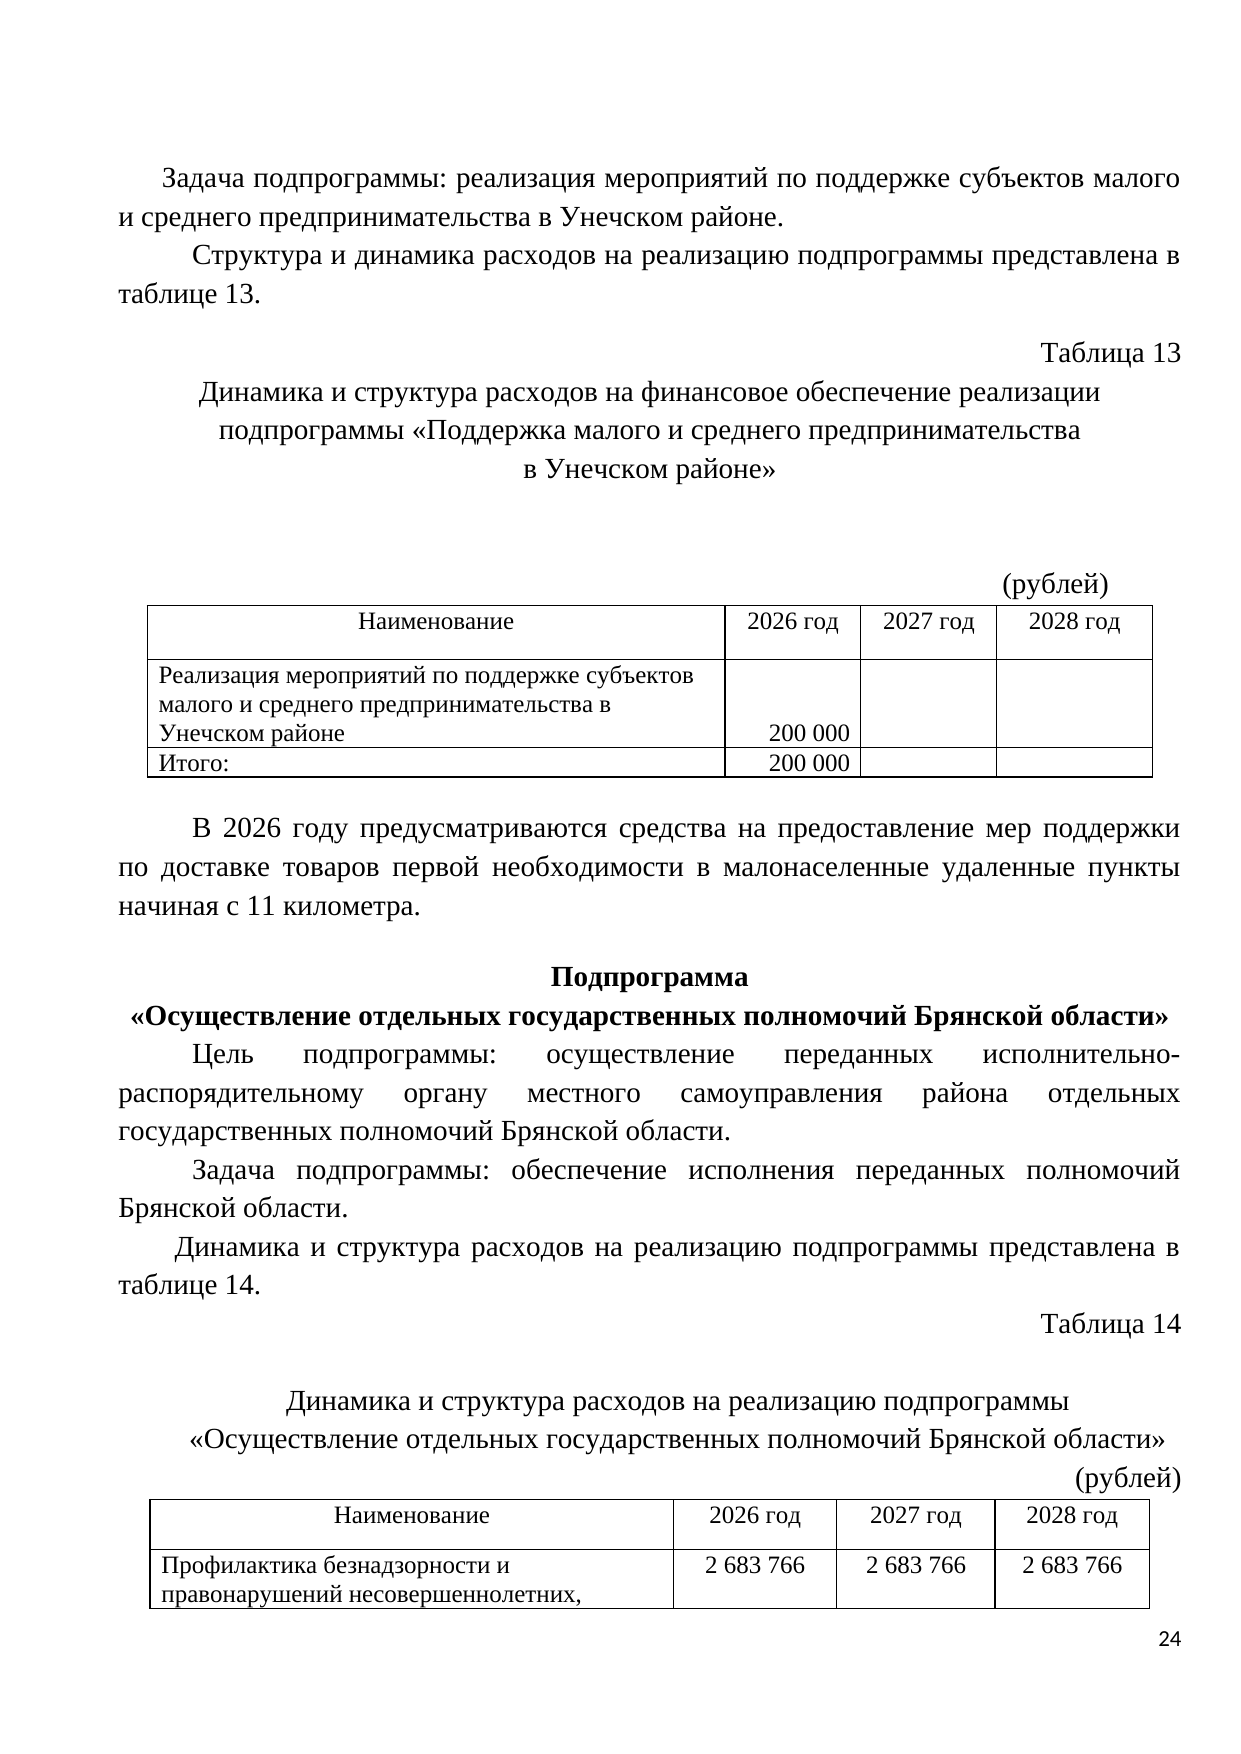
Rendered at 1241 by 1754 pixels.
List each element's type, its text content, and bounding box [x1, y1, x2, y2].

text В 2026 году предусматриваются средства на предоставление мер поддержки по доставке товаров первой необходимости в малонаселенные удаленные пункты начиная с 11 километра. [118, 811, 1181, 921]
text Динамика и структура расходов на реализацию подпрограммы представлена в таблице 14. [118, 1229, 1181, 1301]
text Структура и динамика расходов на реализацию подпрограммы представлена в таблице 13. [118, 237, 1181, 309]
table_cell [861, 748, 996, 776]
text Задача подпрограммы: обеспечение исполнения переданных полномочий Брянской области. [118, 1152, 1181, 1224]
table_cell [861, 660, 996, 747]
table_header Наименование [148, 606, 724, 659]
table_cell 2 683 766 [996, 1550, 1149, 1608]
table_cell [151, 1550, 673, 1608]
table_header 2027 год [837, 1500, 994, 1549]
text Задача подпрограммы: реализация мероприятий по поддержке субъектов малого и среднего предпринимательства в Унечском районе. [118, 160, 1181, 232]
text в Унечском районе» [118, 451, 1181, 484]
text Таблица 14 [118, 1306, 1181, 1339]
table_cell Реализация мероприятий по поддержке субъектов малого и среднего предпринимательства в Унечском районе [148, 660, 724, 747]
table_cell 2 683 766 [674, 1550, 836, 1608]
text Подпрограмма [118, 959, 1181, 993]
text (рублей) [856, 566, 1181, 600]
text Динамика и структура расходов на финансовое обеспечение реализации подпрограммы «Поддержка малого и среднего предпринимательства [118, 374, 1181, 446]
text «Осуществление отдельных государственных полномочий Брянской области» [118, 998, 1181, 1031]
table_cell [997, 660, 1152, 747]
table_cell 200 000 [726, 660, 860, 747]
table_header Наименование [151, 1500, 673, 1549]
table_cell 2 683 766 [837, 1550, 994, 1608]
table_cell 200 000 [726, 748, 860, 776]
table_cell Итого: [148, 748, 724, 776]
table_header 2026 год [674, 1500, 836, 1549]
table_header 2028 год [996, 1500, 1149, 1549]
text «Осуществление отдельных государственных полномочий Брянской области» [118, 1422, 1181, 1455]
table_header 2027 год [861, 606, 996, 659]
table_cell [997, 748, 1152, 776]
text Таблица 13 [118, 335, 1181, 369]
table_header 2028 год [997, 606, 1152, 659]
text Цель подпрограммы: осуществление переданных исполнительно-распорядительному органу местного самоуправления района отдельных государственных полномочий Брянской области. [118, 1036, 1181, 1147]
text (рублей) [118, 1460, 1181, 1494]
table_header 2026 год [726, 606, 860, 659]
text Динамика и структура расходов на реализацию подпрограммы [118, 1383, 1181, 1417]
